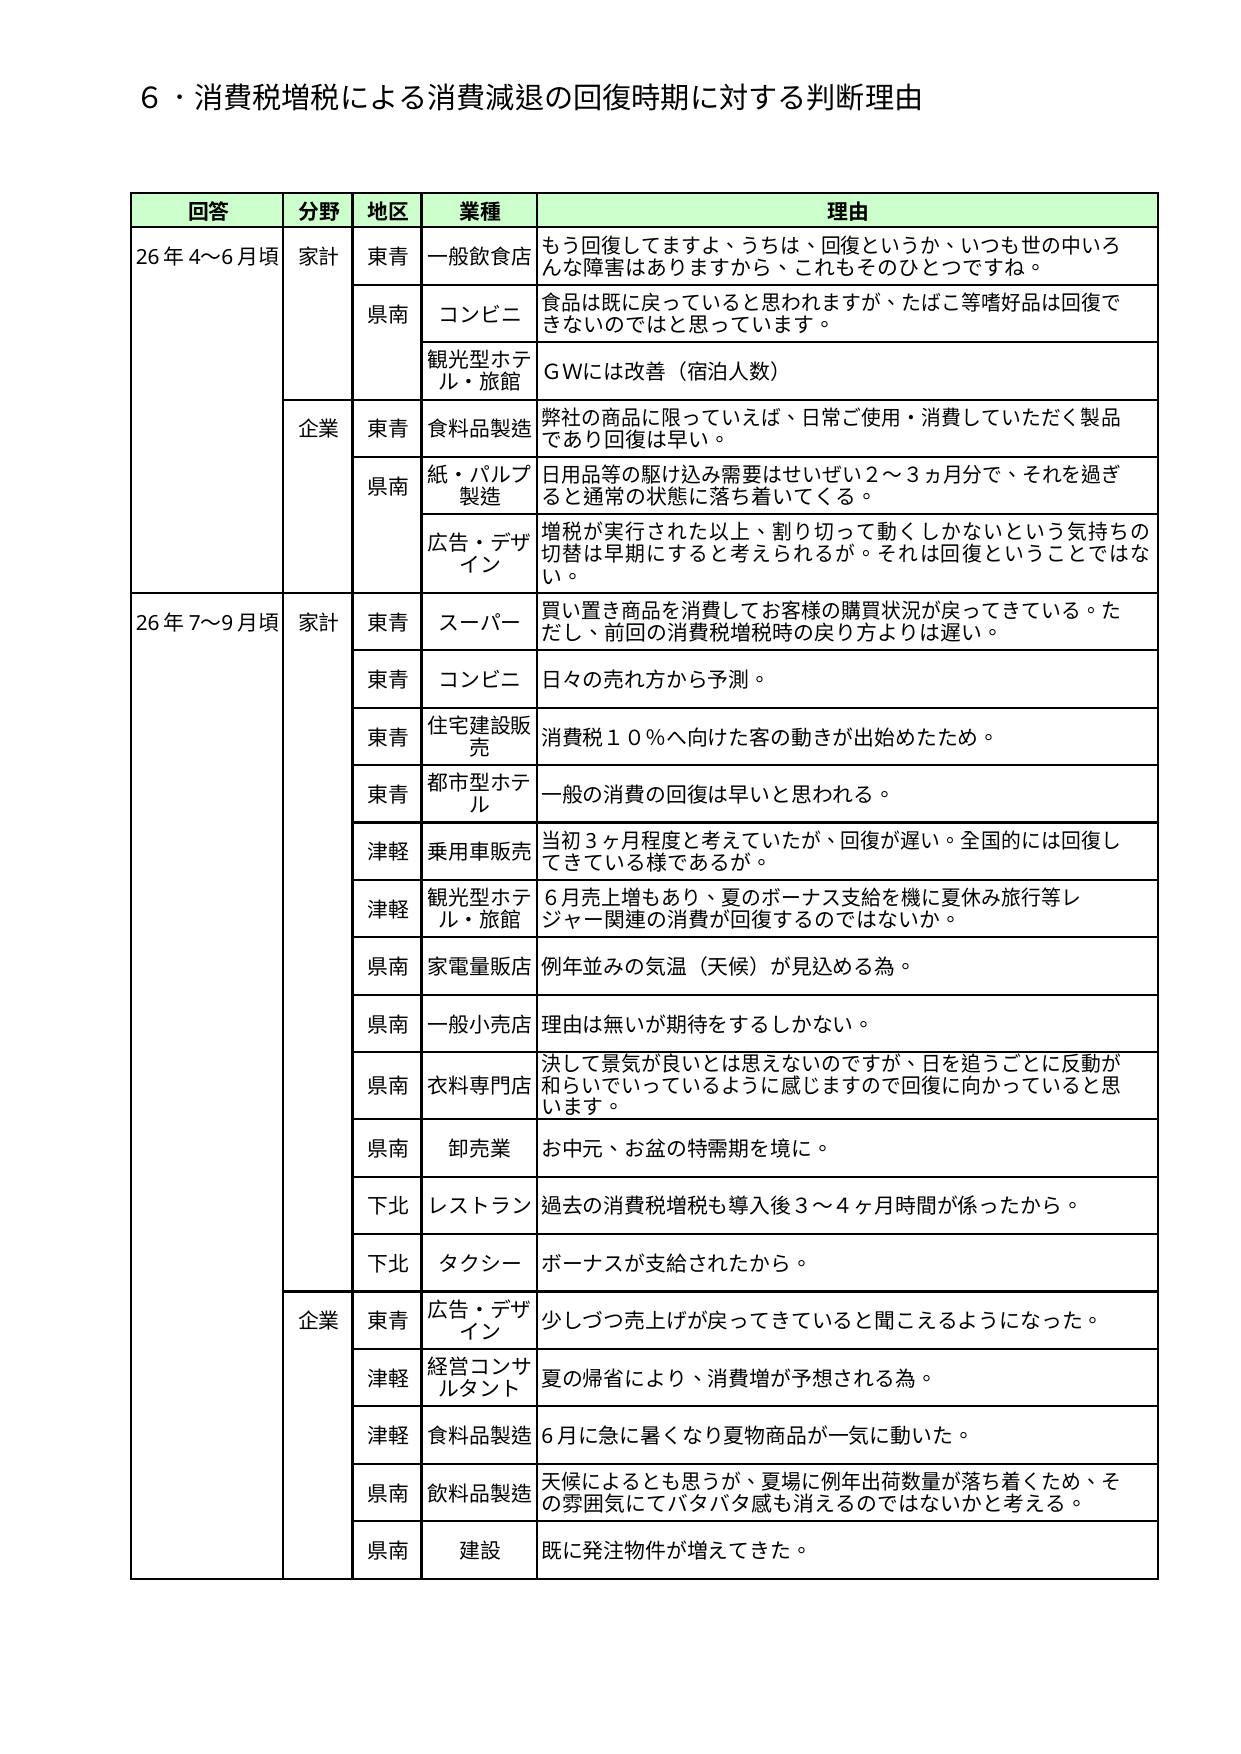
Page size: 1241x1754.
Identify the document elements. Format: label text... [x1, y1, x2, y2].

table_cell 食品は既に戻っていると思われますが、たばこ等嗜好品は回復で きないのではと思っています。 [538, 286, 1157, 341]
table_cell 買い置き商品を消費してお客様の購買状況が戻ってきている。た だし、前回の消費税増税時の戻り方よりは遅い。 [538, 594, 1157, 649]
table_cell 決して景気が良いとは思えないのですが、日を追うごとに反動が 和らいでいっているように感じますので回復に向かっていると思 います。 [538, 1053, 1157, 1118]
table_cell 卸売業 [423, 1120, 536, 1176]
table_cell 東青 [354, 594, 420, 649]
table_cell 理由は無いが期待をするしかない。 [538, 996, 1157, 1051]
table_cell 企業 [284, 1293, 351, 1577]
table_cell 夏の帰省により、消費増が予想される為。 [538, 1350, 1157, 1405]
table_cell 県南 [354, 286, 420, 398]
table_cell 消費税１０％へ向けた客の動きが出始めたため。 [538, 709, 1157, 764]
table_header 業種 [423, 194, 536, 226]
table_cell 食料品製造 [423, 401, 536, 456]
table_cell 津軽 [354, 824, 420, 879]
table_cell 津軽 [354, 881, 420, 936]
table_cell 東青 [354, 1293, 420, 1348]
table_cell お中元、お盆の特需期を境に。 [538, 1120, 1157, 1176]
table_cell 当初3ヶ月程度と考えていたが、回復が遅い。全国的には回復し てきている様であるが。 [538, 824, 1157, 879]
table_cell 下北 [354, 1235, 420, 1290]
table_cell 増税が実行された以上、割り切って動くしかないという気持ちの 切替は早期にすると考えられるが。それは回復ということではな い。 [538, 515, 1157, 592]
table_cell 日々の売れ方から予測。 [538, 651, 1157, 707]
table_cell 日用品等の駆け込み需要はせいぜい２～３ヵ月分で、それを過ぎ ると通常の状態に落ち着いてくる。 [538, 458, 1157, 513]
table_cell 飲料品製造 [423, 1465, 536, 1520]
table_cell 観光型ホテル・旅館 [423, 343, 536, 398]
table_cell 県南 [354, 1053, 420, 1118]
table_cell 衣料専門店 [423, 1053, 536, 1118]
table_cell コンビニ [423, 651, 536, 707]
table_cell 観光型ホテル・旅館 [423, 881, 536, 936]
table_cell 6月に急に暑くなり夏物商品が一気に動いた。 [538, 1407, 1157, 1463]
table_cell 26年4～6月頃 [132, 228, 282, 592]
table_cell 下北 [354, 1178, 420, 1233]
table_cell 県南 [354, 1120, 420, 1176]
table_cell 家電量販店 [423, 938, 536, 994]
table_cell スーパー [423, 594, 536, 649]
table_cell 乗用車販売 [423, 824, 536, 879]
table_cell 県南 [354, 1522, 420, 1577]
table_header 回答 [132, 194, 282, 226]
table_cell 食料品製造 [423, 1407, 536, 1463]
table_cell 広告・デザイン [423, 515, 536, 592]
text ６．消費税増税による消費減退の回復時期に対する判断理由 [136, 77, 1171, 117]
table_cell 紙・パルプ製造 [423, 458, 536, 513]
table_header 地区 [354, 194, 420, 226]
table_cell 26年7～9月頃 [132, 594, 282, 1577]
table_cell 東青 [354, 709, 420, 764]
table_cell レストラン [423, 1178, 536, 1233]
table_cell 家計 [284, 228, 351, 398]
table_cell 家計 [284, 594, 351, 1290]
table_cell ６月売上増もあり、夏のボーナス支給を機に夏休み旅行等レ ジャー関連の消費が回復するのではないか。 [538, 881, 1157, 936]
table_cell 建設 [423, 1522, 536, 1577]
table_cell 既に発注物件が増えてきた。 [538, 1522, 1157, 1577]
table_cell 広告・デザイン [423, 1293, 536, 1348]
table_cell 一般飲食店 [423, 228, 536, 284]
table_cell 東青 [354, 228, 420, 284]
table_cell 東青 [354, 651, 420, 707]
table_cell 津軽 [354, 1407, 420, 1463]
table_cell コンビニ [423, 286, 536, 341]
table_cell 都市型ホテル [423, 766, 536, 821]
table_cell 弊社の商品に限っていえば、日常ご使用・消費していただく製品 であり回復は早い。 [538, 401, 1157, 456]
table_cell 一般小売店 [423, 996, 536, 1051]
table_cell 県南 [354, 996, 420, 1051]
table_cell 県南 [354, 938, 420, 994]
table_cell 企業 [284, 401, 351, 592]
table_cell 一般の消費の回復は早いと思われる。 [538, 766, 1157, 821]
table_cell 東青 [354, 766, 420, 821]
table_cell 天候によるとも思うが、夏場に例年出荷数量が落ち着くため、そ の雰囲気にてバタバタ感も消えるのではないかと考える。 [538, 1465, 1157, 1520]
table_cell 経営コンサルタント [423, 1350, 536, 1405]
table_cell 県南 [354, 458, 420, 592]
table_header 理由 [538, 194, 1157, 226]
table_cell 例年並みの気温（天候）が見込める為。 [538, 938, 1157, 994]
table_cell ボーナスが支給されたから。 [538, 1235, 1157, 1290]
table_cell 少しづつ売上げが戻ってきていると聞こえるようになった。 [538, 1293, 1157, 1348]
table_cell 過去の消費税増税も導入後３～４ヶ月時間が係ったから。 [538, 1178, 1157, 1233]
table_header 分野 [284, 194, 351, 226]
table_cell 県南 [354, 1465, 420, 1520]
table_cell もう回復してますよ、うちは、回復というか、いつも世の中いろ んな障害はありますから、これもそのひとつですね。 [538, 228, 1157, 284]
table_cell 住宅建設販売 [423, 709, 536, 764]
table_cell タクシー [423, 1235, 536, 1290]
table_cell 東青 [354, 401, 420, 456]
table_cell ＧＷには改善（宿泊人数） [538, 343, 1157, 398]
table_cell 津軽 [354, 1350, 420, 1405]
